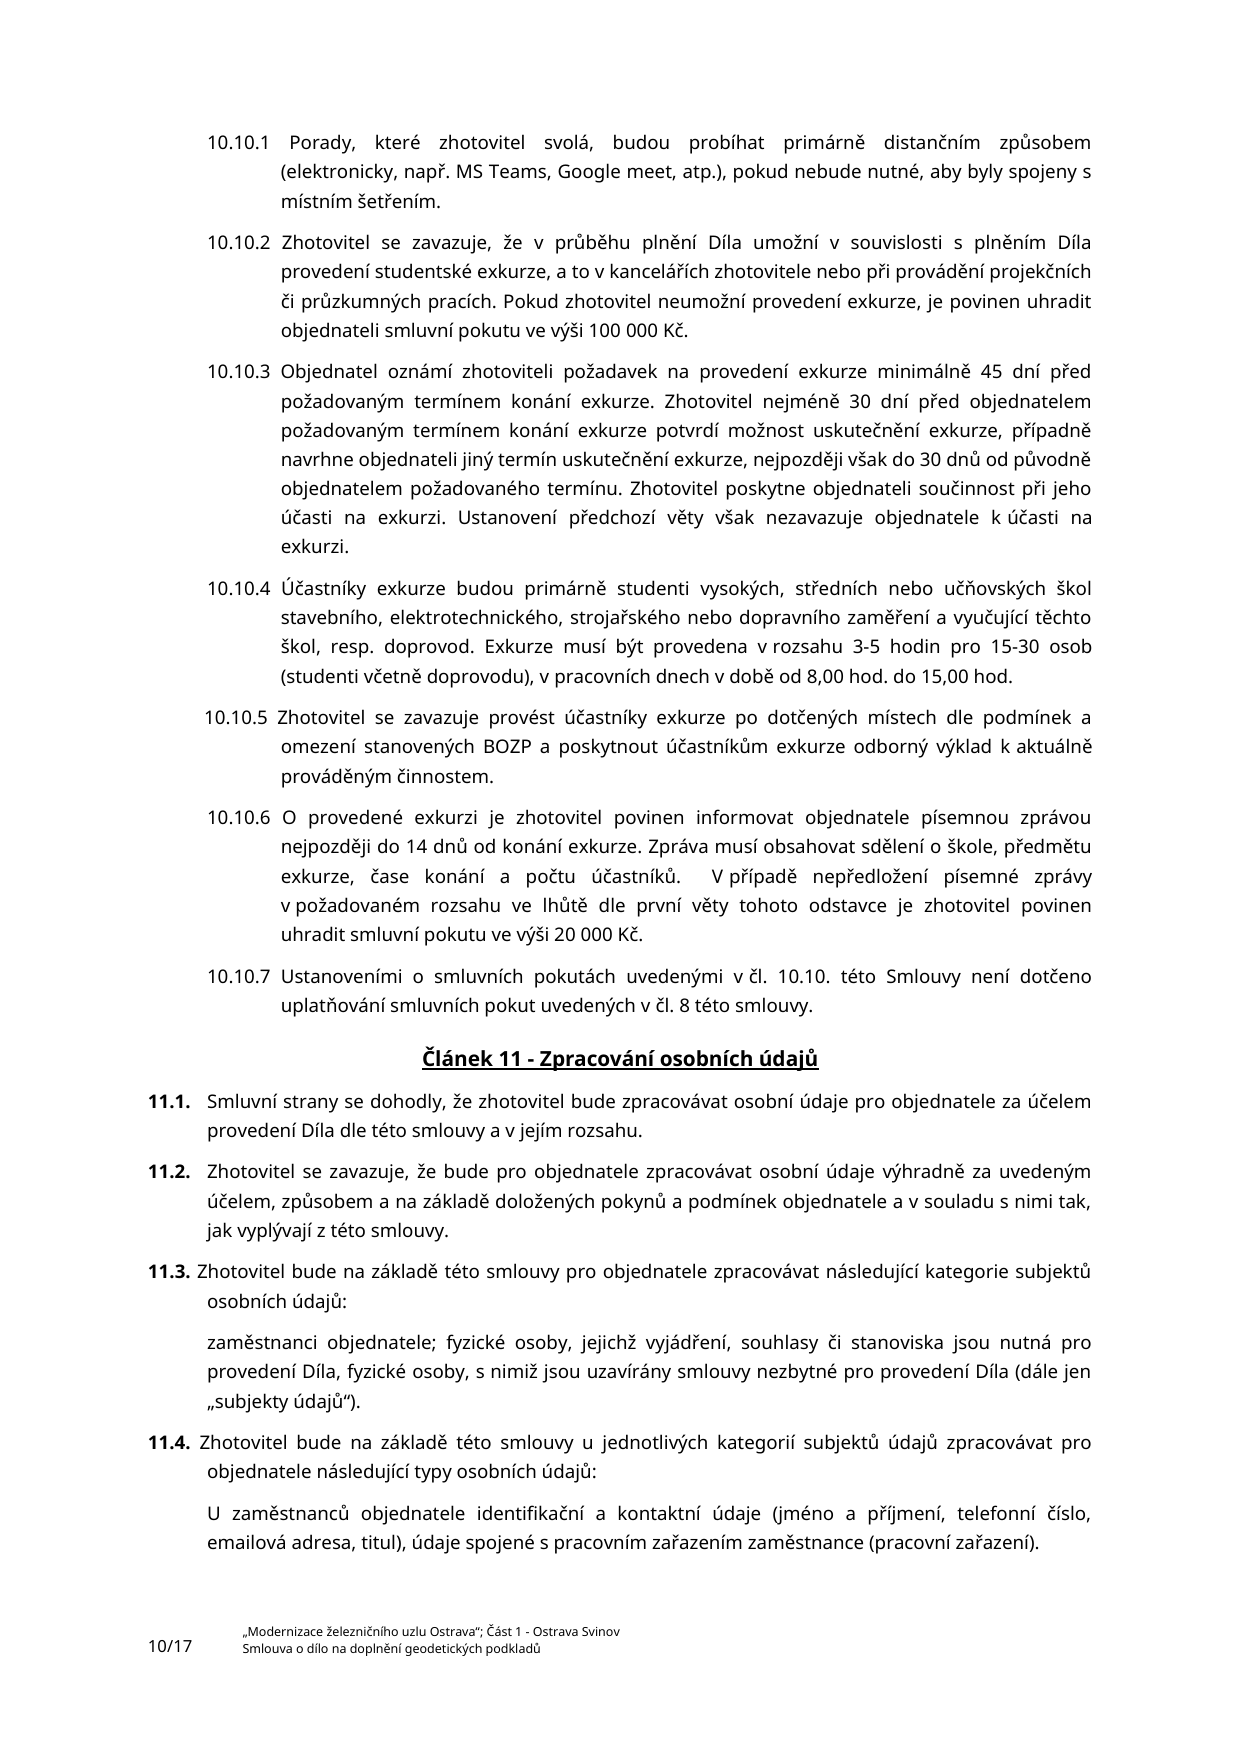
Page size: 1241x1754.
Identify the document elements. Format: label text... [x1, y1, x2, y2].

text 10.10.1 Porady, které zhotovitel svolá, budou probíhat primárně distančním způsobem (elektronicky, např. MS Teams, Google meet, atp.), pokud nebude nutné, aby byly spojeny s místním šetřením. [207, 126, 1092, 214]
text 10.10.3 Objednatel oznámí zhotoviteli požadavek na provedení exkurze minimálně 45 dní před požadovaným termínem konání exkurze. Zhotovitel nejméně 30 dní před objednatelem požadovaným termínem konání exkurze potvrdí možnost uskutečnění exkurze, případně navrhne objednateli jiný termín uskutečnění exkurze, nejpozději však do 30 dnů od původně objednatelem požadovaného termínu. Zhotovitel poskytne objednateli součinnost při jeho účasti na exkurzi. Ustanovení předchozí věty však nezavazuje objednatele k účasti na exkurzi. [207, 356, 1092, 560]
text 10.10.6 O provedené exkurzi je zhotovitel povinen informovat objednatele písemnou zprávou nejpozději do 14 dnů od konání exkurze. Zpráva musí obsahovat sdělení o škole, předmětu exkurze, čase konání a počtu účastníků. V případě nepředložení písemné zprávy v požadovaném rozsahu ve lhůtě dle první věty tohoto odstavce je zhotovitel povinen uhradit smluvní pokutu ve výši 20 000 Kč. [207, 801, 1092, 947]
text 10.10.7 Ustanoveními o smluvních pokutách uvedenými v čl. 10.10. této Smlouvy není dotčeno uplatňování smluvních pokut uvedených v čl. 8 této smlouvy. [207, 960, 1092, 1018]
text U zaměstnanců objednatele identifikační a kontaktní údaje (jméno a příjmení, telefonní číslo, emailová adresa, titul), údaje spojené s pracovním zařazením zaměstnance (pracovní zařazení). [207, 1497, 1092, 1556]
text 11.3. Zhotovitel bude na základě této smlouvy pro objednatele zpracovávat následující kategorie subjektů osobních údajů: [148, 1256, 1092, 1314]
text 11.2. Zhotovitel se zavazuje, že bude pro objednatele zpracovávat osobní údaje výhradně za uvedeným účelem, způsobem a na základě doložených pokynů a podmínek objednatele a v souladu s nimi tak, jak vyplývají z této smlouvy. [148, 1156, 1092, 1243]
text 10.10.2 Zhotovitel se zavazuje, že v průběhu plnění Díla umožní v souvislosti s plněním Díla provedení studentské exkurze, a to v kancelářích zhotovitele nebo při provádění projekčních či průzkumných pracích. Pokud zhotovitel neumožní provedení exkurze, je povinen uhradit objednateli smluvní pokutu ve výši 100 000 Kč. [207, 226, 1092, 343]
text 11.4. Zhotovitel bude na základě této smlouvy u jednotlivých kategorií subjektů údajů zpracovávat pro objednatele následující typy osobních údajů: [148, 1426, 1092, 1485]
subtitle Článek 11 - Zpracování osobních údajů [148, 1043, 1092, 1072]
text 10.10.5 Zhotovitel se zavazuje provést účastníky exkurze po dotčených místech dle podmínek a omezení stanovených BOZP a poskytnout účastníkům exkurze odborný výklad k aktuálně prováděným činnostem. [204, 701, 1092, 789]
text 11.1. Smluvní strany se dohodly, že zhotovitel bude zpracovávat osobní údaje pro objednatele za účelem provedení Díla dle této smlouvy a v jejím rozsahu. [148, 1085, 1092, 1143]
text 10.10.4 Účastníky exkurze budou primárně studenti vysokých, středních nebo učňovských škol stavebního, elektrotechnického, strojařského nebo dopravního zaměření a vyučující těchto škol, resp. doprovod. Exkurze musí být provedena v rozsahu 3-5 hodin pro 15-30 osob (studenti včetně doprovodu), v pracovních dnech v době od 8,00 hod. do 15,00 hod. [207, 572, 1092, 689]
text zaměstnanci objednatele; fyzické osoby, jejichž vyjádření, souhlasy či stanoviska jsou nutná pro provedení Díla, fyzické osoby, s nimiž jsou uzavírány smlouvy nezbytné pro provedení Díla (dále jen „subjekty údajů“). [207, 1326, 1092, 1414]
